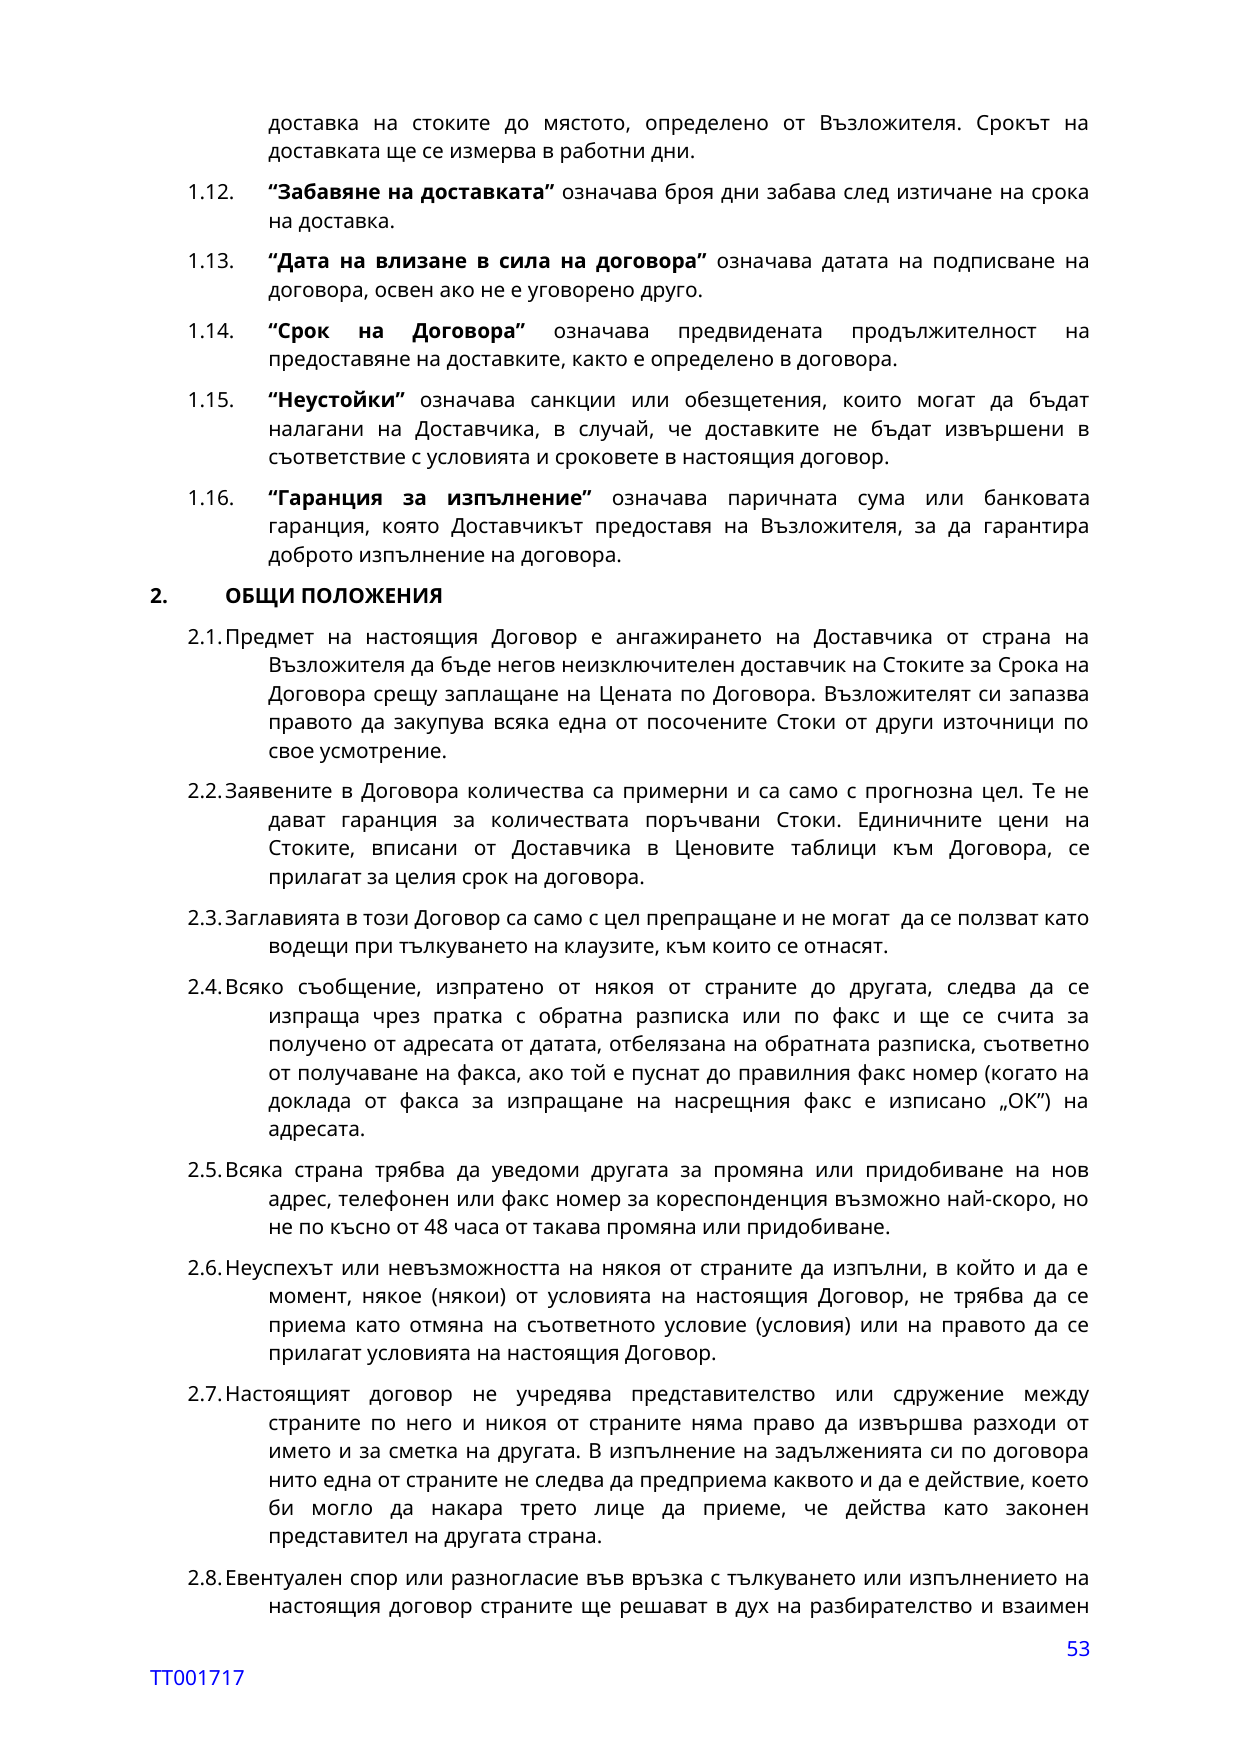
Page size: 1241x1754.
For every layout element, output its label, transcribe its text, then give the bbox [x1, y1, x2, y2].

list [187, 1563, 1090, 1619]
list Всяко съобщение, изпратено от някоя от страните до другата, следва да се изпраща чрез пратка с обратна разписка или по факс и ще се счита за получено от адресата от датата, отбелязана на обратната разписка, съответно от получаване на факса, ако той е пуснат до правилния факс номер (когато на доклада от факса за изпращане на насрещния факс е изписано „ОК”) на адресата. [187, 972, 1090, 1143]
list “Неустойки” означава санкции или обезщетения, които могат да бъдат налагани на Доставчика, в случай, че доставките не бъдат извършени в съответствие с условията и сроковете в настоящия договор. [187, 385, 1090, 471]
list Предмет на настоящия Договор е ангажирането на Доставчика от страна на Възложителя да бъде негов неизключителен доставчик на Стоките за Срока на Договора срещу заплащане на Цената по Договора. Възложителят си запазва правото да закупува всяка една от посочените Стоки от други източници по свое усмотрение. [187, 622, 1090, 764]
list Неуспехът или невъзможността на някоя от страните да изпълни, в който и да е момент, някое (някои) от условията на настоящия Договор, не трябва да се приема като отмяна на съответното условие (условия) или на правото да се прилагат условията на настоящия Договор. [187, 1253, 1090, 1367]
list Заявените в Договора количества са примерни и са само с прогнозна цел. Те не дават гаранция за количествата поръчвани Стоки. Единичните цени на Стоките, вписани от Доставчика в Ценовите таблици към Договора, се прилагат за целия срок на договора. [187, 777, 1090, 890]
list Настоящият договор не учредява представителство или сдружение между страните по него и никоя от страните няма право да извършва разходи от името и за сметка на другата. В изпълнение на задълженията си по договора нито една от страните не следва да предприема каквото и да е действие, което би могло да накара трето лице да приеме, че действа като законен представител на другата страна. [187, 1379, 1090, 1550]
list “Гаранция за изпълнение” означава паричната сума или банковата гаранция, която Доставчикът предоставя на Възложителя, за да гарантира доброто изпълнение на договора. [187, 483, 1090, 568]
list “Забавяне на доставката” означава броя дни забава след изтичане на срока на доставка. [187, 177, 1090, 234]
list Всяка страна трябва да уведоми другата за промяна или придобиване на нов адрес, телефонен или факс номер за кореспонденция възможно най-скоро, но не по късно от 48 часа от такава промяна или придобиване. [187, 1155, 1090, 1241]
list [187, 108, 1090, 165]
list Заглавията в този Договор са само с цел препращане и не могат да се ползват като водещи при тълкуването на клаузите, към които се отнасят. [187, 903, 1090, 960]
list “Срок на Договора” означава предвидената продължителност на предоставяне на доставките, както е определено в договора. [187, 316, 1090, 373]
list ОБЩИ ПОЛОЖЕНИЯ [150, 581, 1090, 609]
list “Дата на влизане в сила на договора” означава датата на подписване на договора, освен ако не е уговорено друго. [187, 247, 1090, 303]
